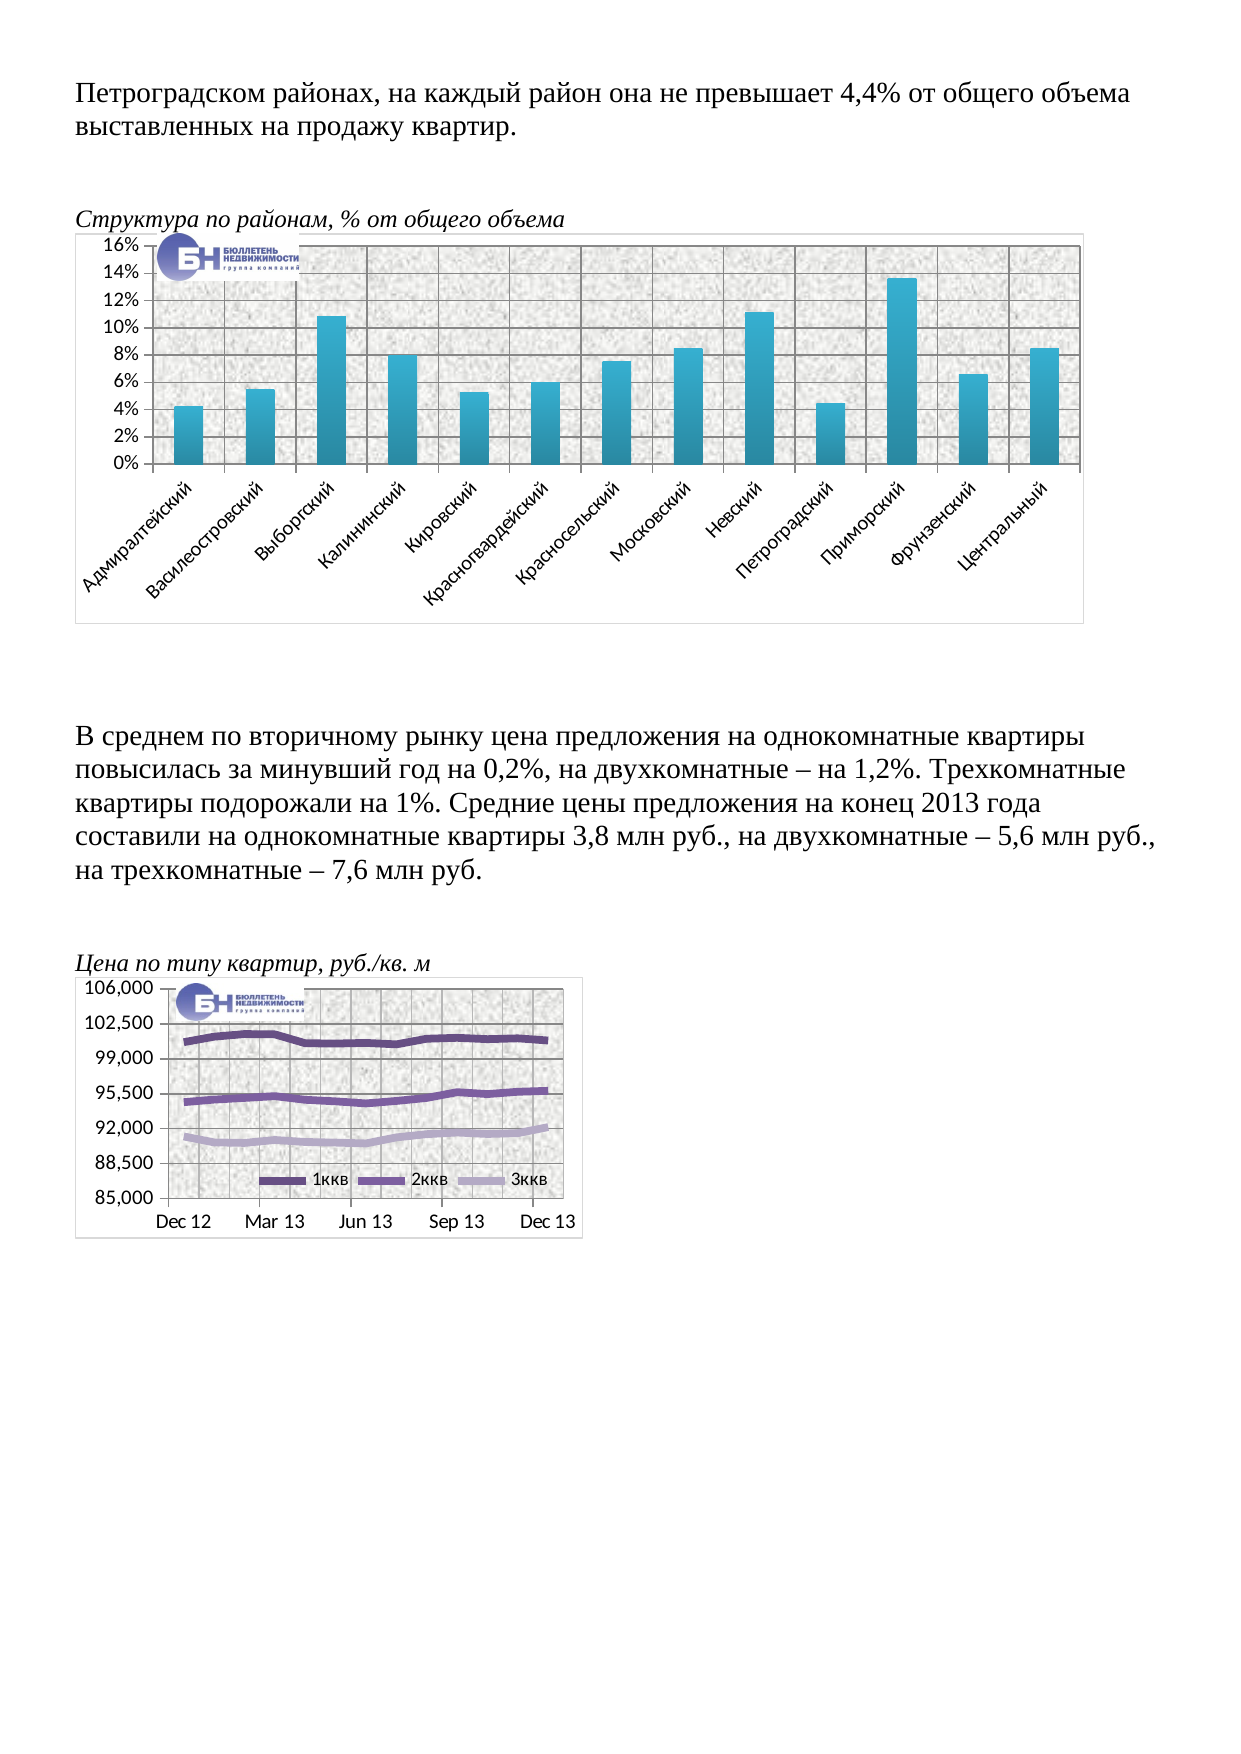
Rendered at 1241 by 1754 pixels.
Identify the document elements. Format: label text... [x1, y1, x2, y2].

picture [154, 233, 366, 300]
picture [774, 438, 794, 463]
picture [653, 329, 723, 354]
picture [774, 383, 794, 409]
picture [938, 356, 1008, 382]
picture [297, 356, 317, 382]
picture [412, 1100, 441, 1128]
picture [368, 274, 438, 300]
picture [560, 438, 580, 463]
picture [503, 1043, 532, 1058]
picture [439, 356, 509, 382]
picture [346, 410, 366, 436]
picture [346, 356, 366, 382]
picture [1010, 247, 1079, 273]
picture [230, 1146, 259, 1163]
picture [702, 383, 723, 409]
picture [297, 329, 317, 354]
picture [368, 383, 389, 409]
picture [867, 274, 937, 300]
picture [796, 274, 865, 300]
picture [473, 1138, 502, 1163]
picture [473, 1043, 502, 1058]
picture [774, 329, 794, 354]
picture [352, 1060, 380, 1093]
picture [1010, 356, 1030, 382]
picture [845, 410, 865, 436]
picture [412, 1174, 418, 1183]
text Структура по районам, % от общего объема [75, 204, 1165, 233]
picture [916, 356, 937, 382]
picture [225, 329, 295, 354]
picture [1010, 383, 1030, 409]
picture [653, 274, 723, 300]
picture [1059, 410, 1079, 436]
picture [988, 383, 1008, 409]
picture [510, 274, 580, 300]
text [75, 75, 1165, 142]
picture [169, 1129, 198, 1163]
picture [274, 438, 295, 463]
picture [352, 990, 380, 1023]
picture [291, 1103, 320, 1128]
picture [534, 990, 563, 1023]
text Цена по типу квартир, руб./кв. м [75, 948, 1165, 977]
picture [702, 356, 723, 382]
picture [774, 356, 794, 382]
picture [582, 329, 652, 354]
picture [510, 410, 531, 436]
picture [291, 1146, 320, 1163]
picture [439, 329, 509, 354]
picture [916, 410, 937, 436]
picture [291, 1164, 320, 1198]
picture [352, 1164, 380, 1198]
picture [368, 329, 438, 354]
picture [867, 356, 888, 382]
picture [796, 383, 865, 409]
picture [439, 410, 460, 436]
picture [560, 383, 580, 409]
picture [796, 329, 865, 354]
picture [169, 1164, 198, 1198]
picture [1010, 274, 1079, 300]
picture [260, 1039, 289, 1058]
picture [200, 1164, 229, 1198]
picture [1059, 383, 1079, 409]
picture [412, 1060, 441, 1093]
picture [916, 438, 937, 463]
picture [297, 383, 317, 409]
picture [653, 247, 723, 273]
picture [724, 410, 745, 436]
picture [260, 1101, 289, 1128]
picture [473, 990, 502, 1023]
picture [916, 301, 937, 327]
picture [154, 329, 224, 354]
picture [534, 1060, 563, 1093]
picture [169, 983, 320, 1023]
picture [169, 1095, 198, 1128]
picture [443, 1025, 472, 1034]
picture [412, 1043, 441, 1058]
picture [439, 301, 509, 327]
picture [260, 1060, 289, 1093]
picture [916, 329, 937, 354]
picture [321, 1060, 350, 1093]
picture [631, 410, 652, 436]
picture [510, 247, 580, 273]
picture [154, 301, 224, 327]
picture [503, 1135, 532, 1163]
picture [321, 1048, 350, 1058]
picture [203, 438, 224, 463]
picture [510, 438, 531, 463]
picture [938, 383, 959, 409]
picture [368, 356, 389, 382]
picture [321, 1164, 350, 1198]
picture [382, 1060, 411, 1093]
picture [230, 1164, 259, 1198]
picture [225, 410, 246, 436]
picture [412, 990, 441, 1023]
picture [260, 1025, 289, 1034]
picture [297, 301, 366, 327]
picture [443, 1060, 472, 1090]
picture [200, 1025, 229, 1035]
picture [938, 247, 1008, 273]
picture [291, 1044, 320, 1058]
picture [653, 356, 674, 382]
picture [631, 383, 652, 409]
picture [291, 1129, 320, 1138]
picture [321, 1025, 350, 1039]
picture [412, 1138, 441, 1163]
picture [443, 1042, 472, 1058]
picture [225, 438, 246, 463]
picture [417, 383, 438, 409]
picture [230, 1102, 259, 1128]
picture [938, 410, 959, 436]
picture [382, 1140, 411, 1163]
picture [225, 356, 295, 382]
picture [321, 1129, 350, 1139]
picture [368, 301, 438, 327]
picture [417, 438, 438, 463]
picture [582, 247, 652, 273]
picture [796, 247, 865, 273]
picture [154, 356, 224, 382]
picture [382, 1164, 411, 1198]
picture [260, 1129, 289, 1137]
picture [439, 247, 509, 273]
picture [631, 438, 652, 463]
picture [225, 301, 295, 327]
picture [346, 383, 366, 409]
picture [274, 410, 295, 436]
picture [473, 1164, 502, 1177]
picture [724, 274, 794, 300]
picture [382, 1104, 411, 1128]
picture [724, 247, 794, 273]
picture [774, 410, 794, 436]
picture [1010, 301, 1079, 327]
picture [796, 410, 816, 436]
picture [352, 1107, 380, 1128]
picture [225, 383, 295, 409]
picture [473, 1185, 502, 1198]
picture [382, 1129, 411, 1136]
picture [346, 329, 366, 354]
picture [321, 1147, 350, 1163]
picture [473, 1060, 502, 1090]
picture [200, 1129, 229, 1138]
picture [867, 247, 937, 273]
picture [154, 410, 175, 436]
picture [260, 1144, 289, 1163]
picture [382, 990, 411, 1023]
picture [488, 438, 509, 463]
picture [352, 1129, 380, 1139]
text В среднем по вторичному рынку цена предложения на однокомнатные квартиры повысилась за минувший год на 0,2%, на двухкомнатные – на 1,2%. Трехкомнатные квартиры подорожали на 1%. Средние цены предложения на конец 2013 года составили на однокомнатные квартиры 3,8 млн руб., на двухкомнатные – 5,6 млн руб., на трехкомнатные – 7,6 млн руб. [75, 718, 1165, 886]
picture [988, 410, 1008, 436]
picture [352, 1047, 380, 1058]
picture [916, 383, 937, 409]
picture [230, 1025, 259, 1031]
picture [510, 356, 580, 382]
picture [582, 301, 652, 327]
picture [867, 301, 888, 327]
picture [169, 1060, 198, 1093]
picture [867, 410, 888, 436]
picture [534, 1164, 563, 1198]
picture [560, 410, 580, 436]
picture [368, 438, 389, 463]
picture [582, 383, 603, 409]
picture [582, 410, 603, 436]
picture [260, 1185, 289, 1198]
picture [439, 438, 460, 463]
picture [582, 438, 603, 463]
picture [200, 1144, 229, 1163]
picture [938, 438, 959, 463]
picture [443, 1164, 472, 1198]
picture [582, 356, 652, 382]
picture [154, 383, 224, 409]
picture [510, 383, 531, 409]
picture [230, 1038, 259, 1058]
picture [845, 438, 865, 463]
picture [938, 329, 1008, 354]
picture [200, 1040, 229, 1058]
picture [867, 383, 888, 409]
picture [1059, 356, 1079, 382]
picture [724, 383, 745, 409]
picture [230, 1060, 259, 1093]
picture [503, 1096, 532, 1128]
picture [724, 301, 794, 327]
picture [1010, 438, 1030, 463]
picture [724, 356, 745, 382]
picture [321, 990, 350, 1023]
picture [230, 1129, 259, 1139]
picture [368, 410, 389, 436]
picture [938, 301, 1008, 327]
picture [321, 1105, 350, 1128]
picture [653, 301, 723, 327]
picture [653, 410, 674, 436]
picture [653, 383, 674, 409]
picture [473, 1097, 502, 1128]
picture [412, 1164, 441, 1198]
picture [443, 1097, 472, 1128]
picture [503, 1164, 532, 1198]
picture [534, 1025, 563, 1058]
picture [503, 1060, 532, 1088]
picture [488, 410, 509, 436]
picture [796, 356, 865, 382]
picture [988, 438, 1008, 463]
picture [203, 410, 224, 436]
picture [439, 383, 509, 409]
picture [352, 1095, 380, 1099]
picture [510, 329, 580, 354]
picture [1010, 410, 1030, 436]
picture [534, 1095, 563, 1128]
picture [796, 438, 816, 463]
picture [867, 438, 888, 463]
picture [503, 1025, 532, 1035]
picture [169, 1025, 198, 1058]
picture [439, 274, 509, 300]
picture [154, 438, 175, 463]
picture [867, 329, 888, 354]
picture [473, 1025, 502, 1035]
picture [443, 990, 472, 1023]
picture [382, 1046, 411, 1058]
picture [417, 356, 438, 382]
picture [534, 1129, 563, 1163]
picture [510, 301, 580, 327]
picture [200, 1103, 229, 1128]
picture [702, 438, 723, 463]
picture [346, 438, 366, 463]
picture [1010, 329, 1079, 354]
picture [503, 990, 532, 1023]
picture [796, 301, 865, 327]
picture [417, 410, 438, 436]
picture [702, 410, 723, 436]
picture [260, 1164, 289, 1177]
picture [724, 329, 745, 354]
picture [653, 438, 674, 463]
picture [443, 1137, 472, 1163]
picture [582, 274, 652, 300]
picture [297, 410, 317, 436]
picture [1059, 438, 1079, 463]
picture [368, 247, 438, 273]
picture [352, 1025, 380, 1039]
picture [412, 1025, 441, 1037]
picture [938, 274, 1008, 300]
picture [382, 1025, 411, 1040]
picture [291, 1025, 320, 1039]
picture [297, 438, 317, 463]
picture [352, 1145, 380, 1163]
picture [724, 438, 745, 463]
picture [291, 1060, 320, 1093]
picture [200, 1060, 229, 1093]
